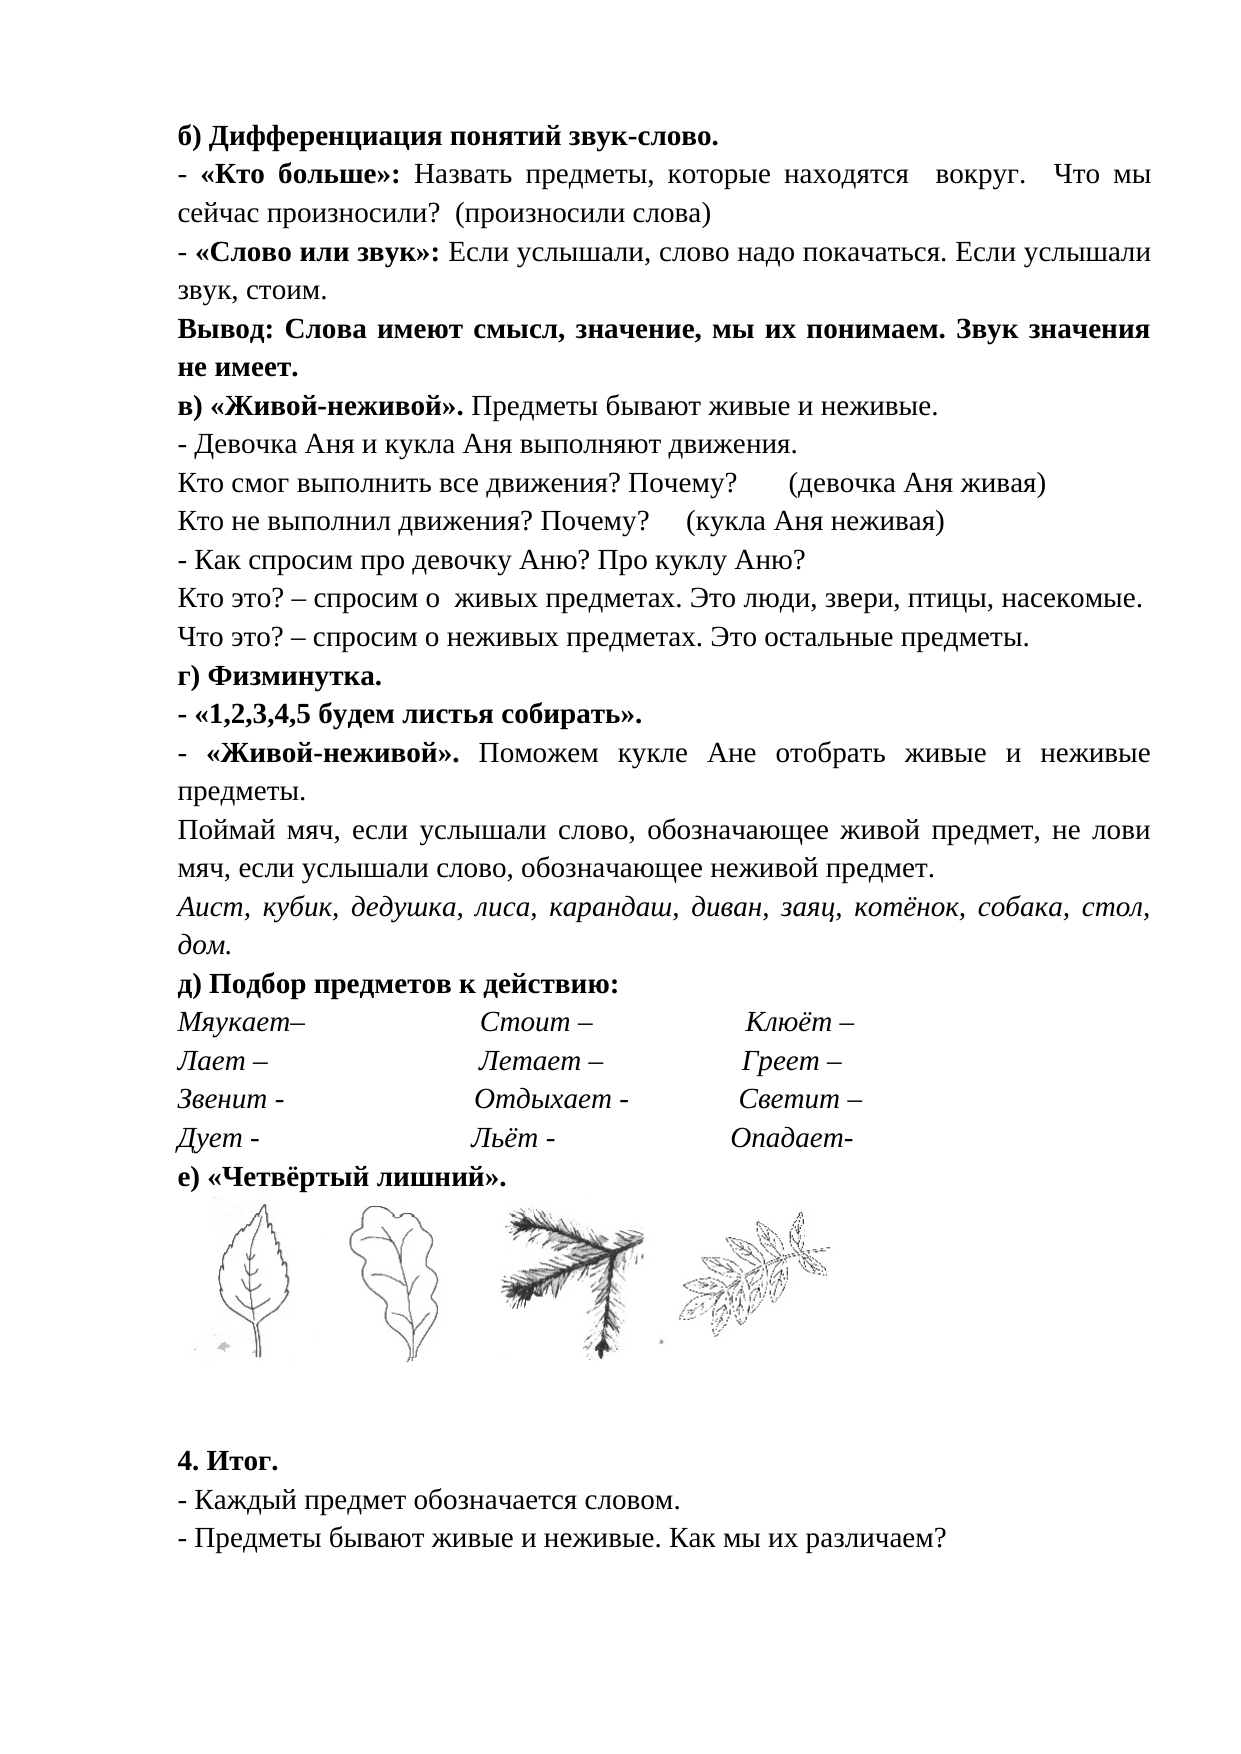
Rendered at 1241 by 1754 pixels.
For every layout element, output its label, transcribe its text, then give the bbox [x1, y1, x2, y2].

text - «1,2,3,4,5 будем листья собирать». [177, 696, 1152, 730]
text - Предметы бывают живые и неживые. Как мы их различаем? [177, 1520, 1152, 1554]
text Мяукает– Стоит – Клюёт – [177, 1004, 1152, 1038]
text г) Физминутка. [177, 658, 1152, 691]
picture [177, 1197, 877, 1362]
text Кто смог выполнить все движения? Почему? (девочка Аня живая) [177, 465, 1152, 498]
text е) «Четвёртый лишний». [177, 1159, 1152, 1192]
text - «Слово или звук»: Если услышали, слово надо покачаться. Если услышали звук, стоим. [177, 234, 1152, 306]
text - «Живой-неживой». Поможем кукле Ане отобрать живые и неживые предметы. [177, 735, 1152, 807]
text Поймай мяч, если услышали слово, обозначающее живой предмет, не лови мяч, если услышали слово, обозначающее неживой предмет. [177, 812, 1152, 884]
text Кто не выполнил движения? Почему? (кукла Аня неживая) [177, 503, 1152, 537]
text Что это? – спросим о неживых предметах. Это остальные предметы. [177, 619, 1152, 653]
text д) Подбор предметов к действию: [177, 966, 1152, 999]
text Звенит - Отдыхает - Светит – [177, 1082, 1152, 1115]
text в) «Живой-неживой». Предметы бывают живые и неживые. [177, 388, 1152, 421]
text - Каждый предмет обозначается словом. [177, 1482, 1152, 1515]
text б) Дифференциация понятий звук-слово. [177, 118, 1152, 152]
text Лает – Летает – Греет – [177, 1043, 1152, 1077]
text - Девочка Аня и кукла Аня выполняют движения. [177, 426, 1152, 460]
text - Как спросим про девочку Аню? Про куклу Аню? [177, 542, 1152, 576]
text Аист, кубик, дедушка, лиса, карандаш, диван, заяц, котёнок, собака, стол, дом. [177, 889, 1152, 961]
text Дует - Льёт - Опадает- [177, 1120, 1152, 1154]
text - «Кто больше»: Назвать предметы, которые находятся вокруг. Что мы сейчас произносили? (произносили слова) [177, 157, 1152, 229]
text Кто это? – спросим о живых предметах. Это люди, звери, птицы, насекомые. [177, 581, 1152, 614]
text 4. Итог. [177, 1443, 1152, 1477]
text Вывод: Слова имеют смысл, значение, мы их понимаем. Звук значения не имеет. [177, 311, 1152, 383]
